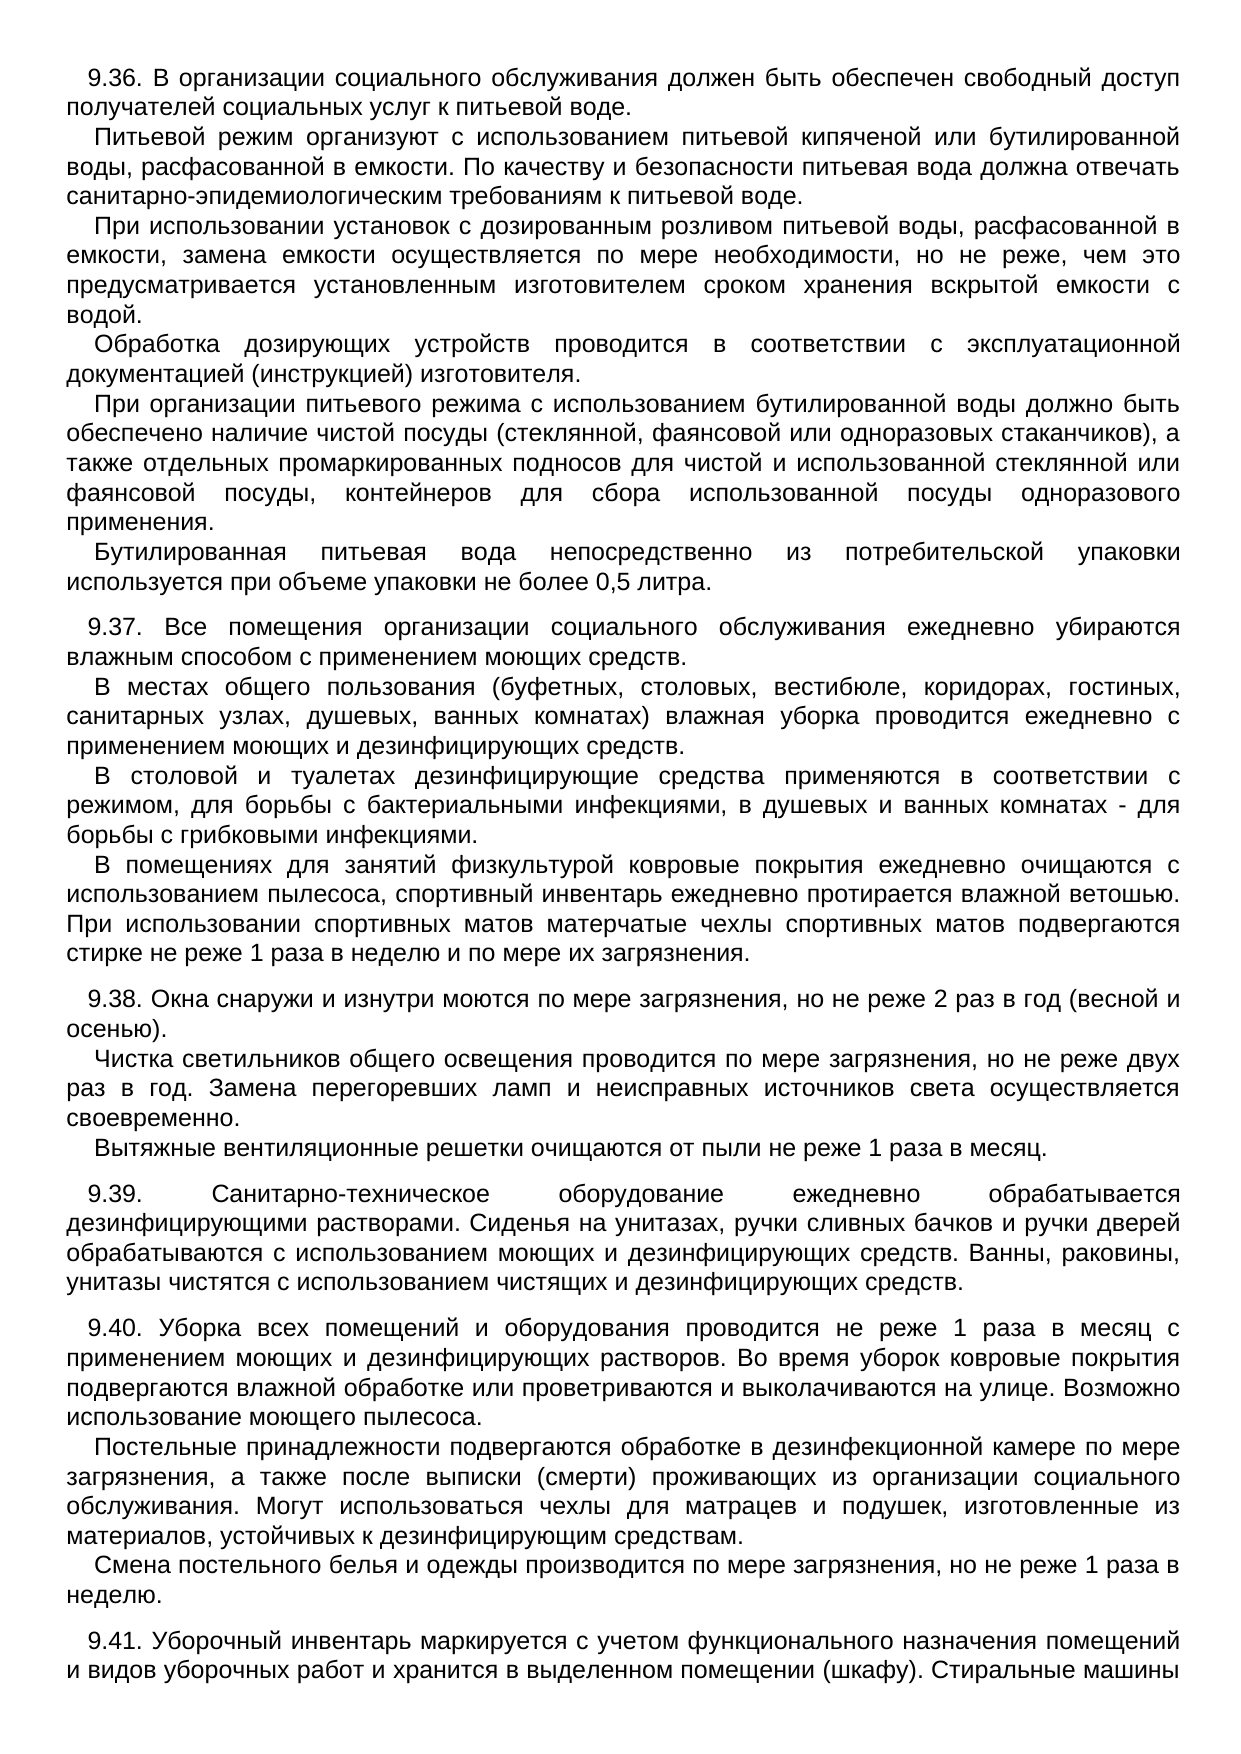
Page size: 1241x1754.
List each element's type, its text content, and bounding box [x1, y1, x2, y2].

text Обработка дозирующих устройств проводится в соответствии с эксплуатационной документацией (инструкцией) изготовителя. [66, 329, 1182, 388]
text 9.39. Санитарно-техническое оборудование ежедневно обрабатывается дезинфицирующими растворами. Сиденья на унитазах, ручки сливных бачков и ручки дверей обрабатываются с использованием моющих и дезинфицирующих средств. Ванны, раковины, унитазы чистятся с использованием чистящих и дезинфицирующих средств. [66, 1179, 1182, 1296]
text 9.36. В организации социального обслуживания должен быть обеспечен свободный доступ получателей социальных услуг к питьевой воде. [66, 62, 1182, 121]
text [66, 1626, 1182, 1684]
text Постельные принадлежности подвергаются обработке в дезинфекционной камере по мере загрязнения, а также после выписки (смерти) проживающих из организации социального обслуживания. Могут использоваться чехлы для матрацев и подушек, изготовленные из материалов, устойчивых к дезинфицирующим средствам. [66, 1432, 1182, 1549]
text Смена постельного белья и одежды производится по мере загрязнения, но не реже 1 раза в неделю. [66, 1550, 1182, 1609]
text Питьевой режим организуют с использованием питьевой кипяченой или бутилированной воды, расфасованной в емкости. По качеству и безопасности питьевая вода должна отвечать санитарно-эпидемиологическим требованиям к питьевой воде. [66, 122, 1182, 210]
text 9.37. Все помещения организации социального обслуживания ежедневно убираются влажным способом с применением моющих средств. [66, 612, 1182, 671]
text Бутилированная питьевая вода непосредственно из потребительской упаковки используется при объеме упаковки не более 0,5 литра. [66, 537, 1182, 595]
text 9.38. Окна снаружи и изнутри моются по мере загрязнения, но не реже 2 раз в год (весной и осенью). [66, 984, 1182, 1043]
text 9.40. Уборка всех помещений и оборудования проводится не реже 1 раза в месяц с применением моющих и дезинфицирующих растворов. Во время уборок ковровые покрытия подвергаются влажной обработке или проветриваются и выколачиваются на улице. Возможно использование моющего пылесоса. [66, 1313, 1182, 1431]
text При использовании установок с дозированным розливом питьевой воды, расфасованной в емкости, замена емкости осуществляется по мере необходимости, но не реже, чем это предусматривается установленным изготовителем сроком хранения вскрытой емкости с водой. [66, 211, 1182, 328]
text При организации питьевого режима с использованием бутилированной воды должно быть обеспечено наличие чистой посуды (стеклянной, фаянсовой или одноразовых стаканчиков), а также отдельных промаркированных подносов для чистой и использованной стеклянной или фаянсовой посуды, контейнеров для сбора использованной посуды одноразового применения. [66, 389, 1182, 536]
text В столовой и туалетах дезинфицирующие средства применяются в соответствии с режимом, для борьбы с бактериальными инфекциями, в душевых и ванных комнатах - для борьбы с грибковыми инфекциями. [66, 761, 1182, 849]
text В местах общего пользования (буфетных, столовых, вестибюле, коридорах, гостиных, санитарных узлах, душевых, ванных комнатах) влажная уборка проводится ежедневно с применением моющих и дезинфицирующих средств. [66, 672, 1182, 760]
text Вытяжные вентиляционные решетки очищаются от пыли не реже 1 раза в месяц. [66, 1133, 1182, 1161]
text В помещениях для занятий физкультурой ковровые покрытия ежедневно очищаются с использованием пылесоса, спортивный инвентарь ежедневно протирается влажной ветошью. При использовании спортивных матов матерчатые чехлы спортивных матов подвергаются стирке не реже 1 раза в неделю и по мере их загрязнения. [66, 850, 1182, 967]
text Чистка светильников общего освещения проводится по мере загрязнения, но не реже двух раз в год. Замена перегоревших ламп и неисправных источников света осуществляется своевременно. [66, 1044, 1182, 1132]
